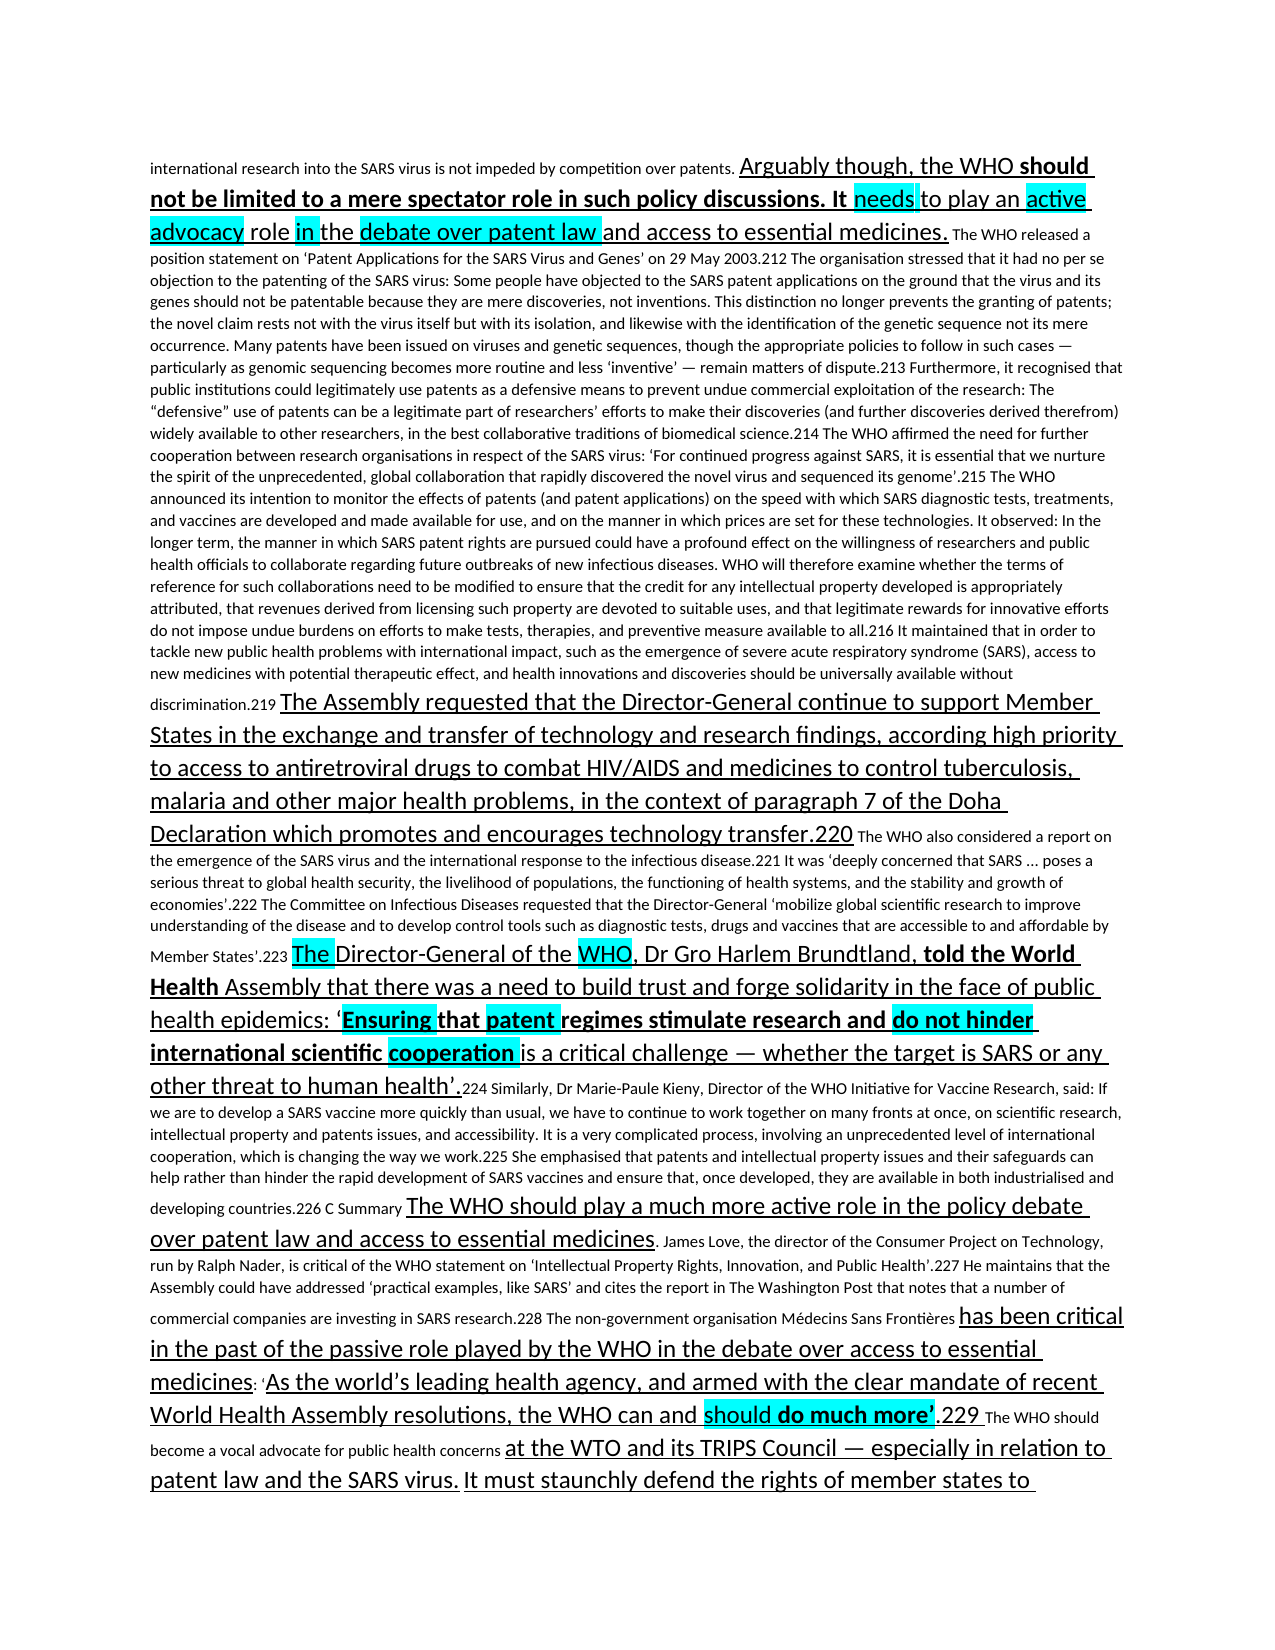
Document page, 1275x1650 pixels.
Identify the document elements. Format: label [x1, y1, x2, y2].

text [150, 150, 1125, 1495]
